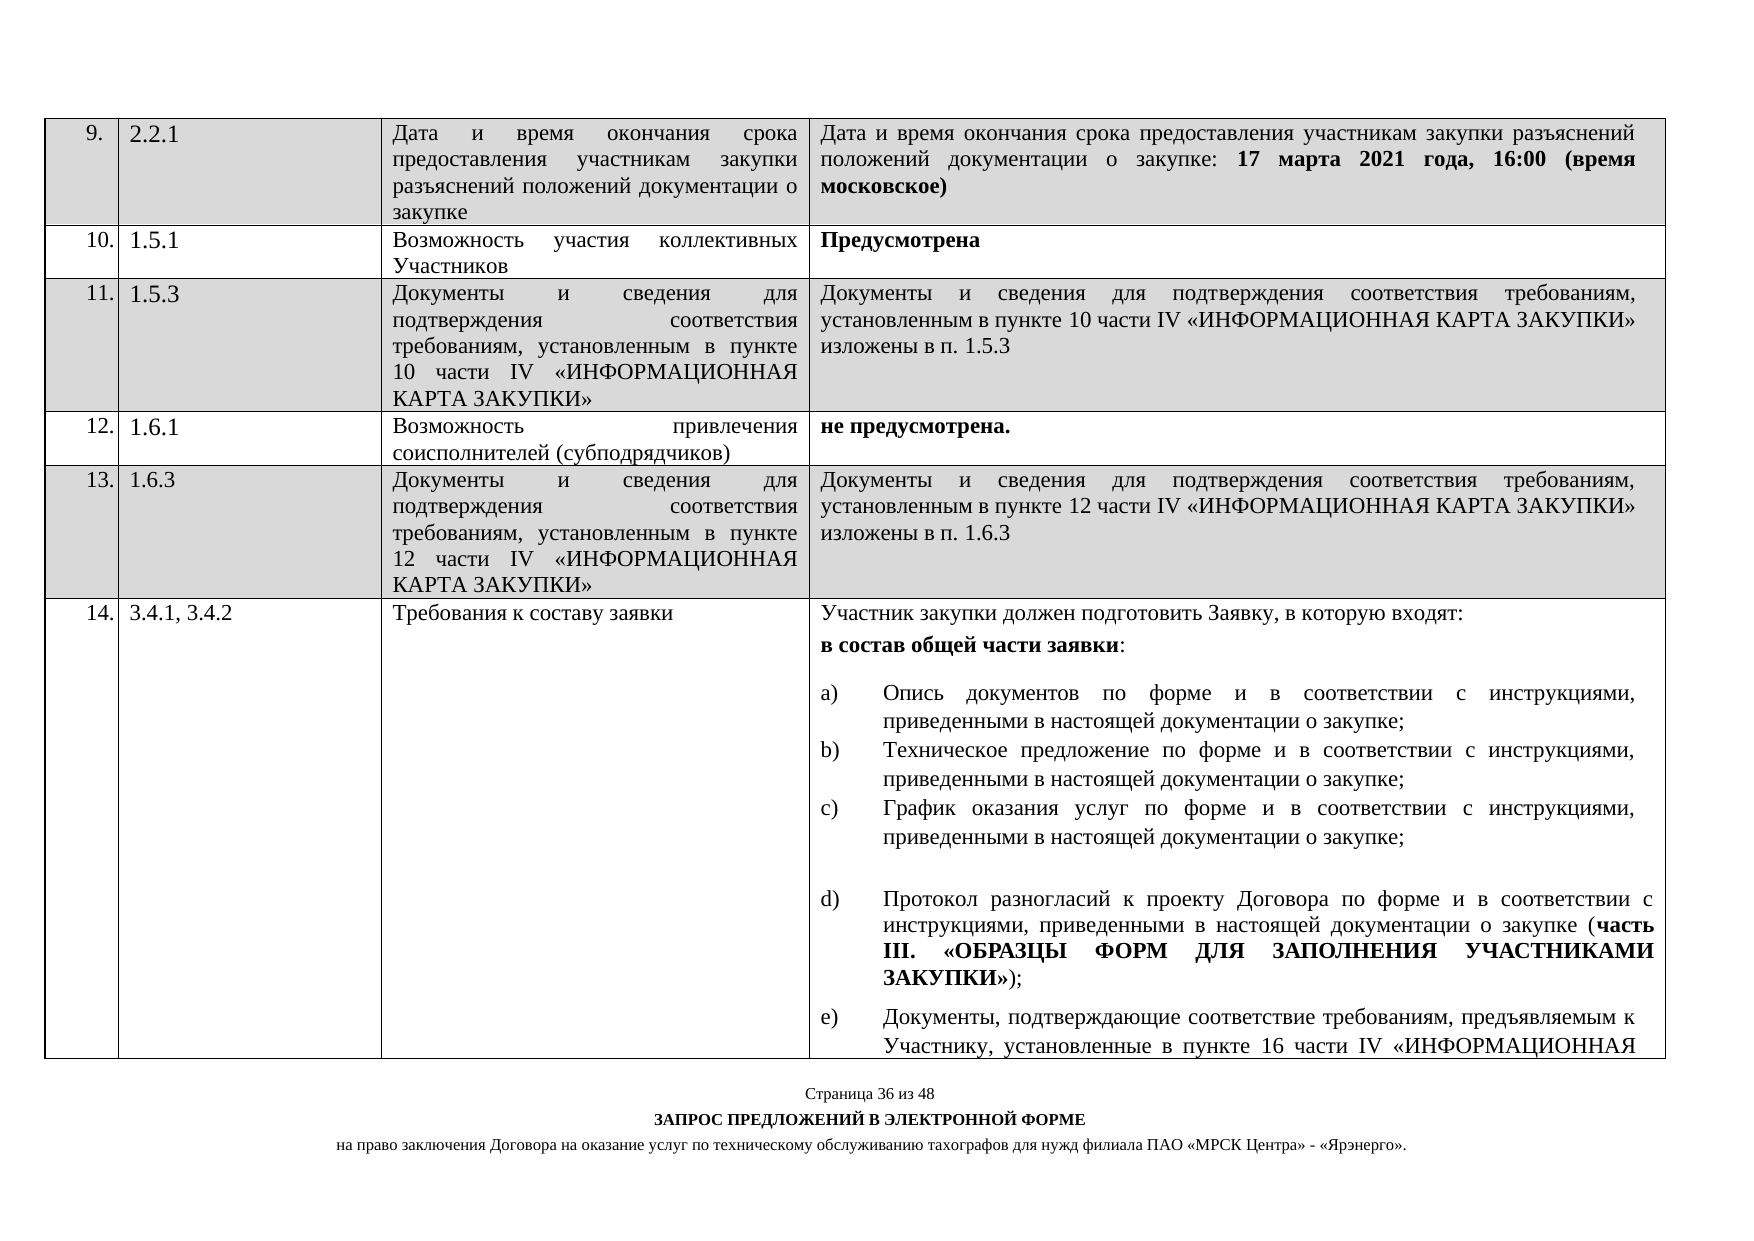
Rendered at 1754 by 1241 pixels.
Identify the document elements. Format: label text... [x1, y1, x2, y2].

table_cell [46, 412, 118, 465]
table_cell 3.4.1, 3.4.2 [119, 599, 381, 1058]
table_cell Документы и сведения для подтверждения соответствия требованиям, установленным в пункте 12 части IV «ИНФОРМАЦИОННАЯ КАРТА ЗАКУПКИ» изложены в п. 1.6.3 [810, 466, 1665, 598]
table_cell Документы и сведения для подтверждения соответствия требованиям, установленным в пункте 10 части IV «ИНФОРМАЦИОННАЯ КАРТА ЗАКУПКИ» [382, 279, 809, 411]
table_cell 1.6.3 [119, 466, 381, 598]
table_cell Дата и время окончания срока предоставления участникам закупки разъяснений положений документации о закупке [382, 119, 809, 224]
table_cell Документы и сведения для подтверждения соответствия требованиям, установленным в пункте 12 части IV «ИНФОРМАЦИОННАЯ КАРТА ЗАКУПКИ» [382, 466, 809, 598]
table_cell Дата и время окончания срока предоставления участникам закупки разъяснений положений документации о закупке: 17 марта 2021 года, 16:00 (время московское) [810, 119, 1665, 224]
table_cell [46, 119, 118, 224]
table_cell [810, 599, 1665, 1058]
table_cell 1.6.1 [119, 412, 381, 465]
table_cell 1.5.1 [119, 226, 381, 278]
table_cell Возможность привлечения соисполнителей (субподрядчиков) [382, 412, 809, 465]
table_cell не предусмотрена. [810, 412, 1665, 465]
table_cell [46, 226, 118, 278]
table_cell Предусмотрена [810, 226, 1665, 278]
table_cell 1.5.3 [119, 279, 381, 411]
table_cell Документы и сведения для подтверждения соответствия требованиям, установленным в пункте 10 части IV «ИНФОРМАЦИОННАЯ КАРТА ЗАКУПКИ» изложены в п. 1.5.3 [810, 279, 1665, 411]
table_cell Возможность участия коллективных Участников [382, 226, 809, 278]
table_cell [382, 599, 809, 1058]
table_cell 2.2.1 [119, 119, 381, 224]
table_cell [46, 279, 118, 411]
table_cell [46, 599, 118, 1058]
table_cell [46, 466, 118, 598]
